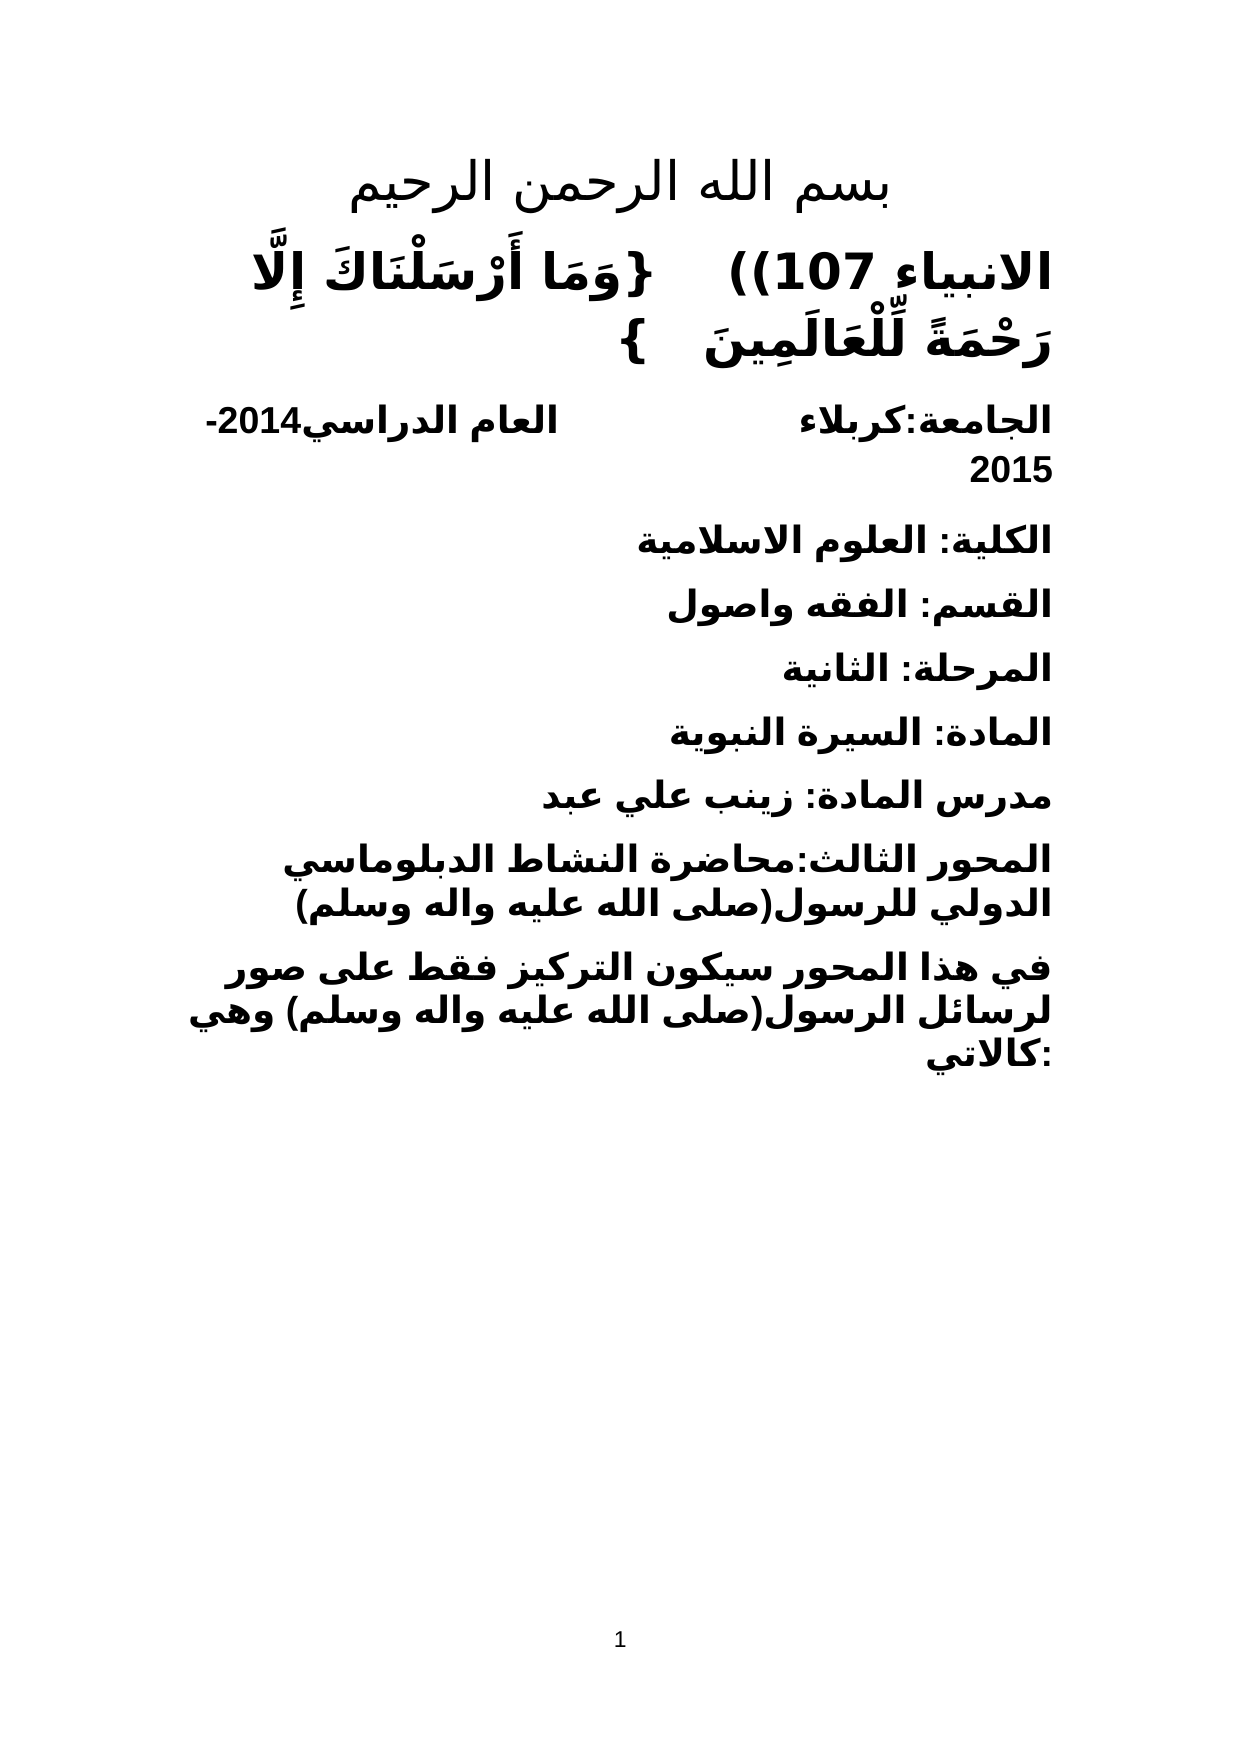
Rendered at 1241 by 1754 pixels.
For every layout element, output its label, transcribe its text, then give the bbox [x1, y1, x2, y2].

text الجامعة:كربلاء العام الدراسي2014-2015 [187, 398, 1053, 491]
text الانبياء 107)) {وَمَا أَرْسَلْنَاكَ إِلَّا رَحْمَةً لِّلْعَالَمِينَ } [187, 243, 1053, 368]
text المادة: السيرة النبوية [187, 710, 1053, 753]
text مدرس المادة: زينب علي عبد [187, 774, 1053, 817]
text الكلية: العلوم الاسلامية [187, 518, 1053, 561]
text في هذا المحور سيكون التركيز فقط على صور لرسائل الرسول(صلى الله عليه واله وسلم) وهي كالاتي: [187, 945, 1053, 1074]
text المحور الثالث:محاضرة النشاط الدبلوماسي الدولي للرسول(صلى الله عليه واله وسلم) [187, 838, 1053, 924]
text بسم الله الرحمن الرحيم [187, 150, 1053, 213]
text المرحلة: الثانية [187, 646, 1053, 689]
text القسم: الفقه واصول [187, 582, 1053, 625]
